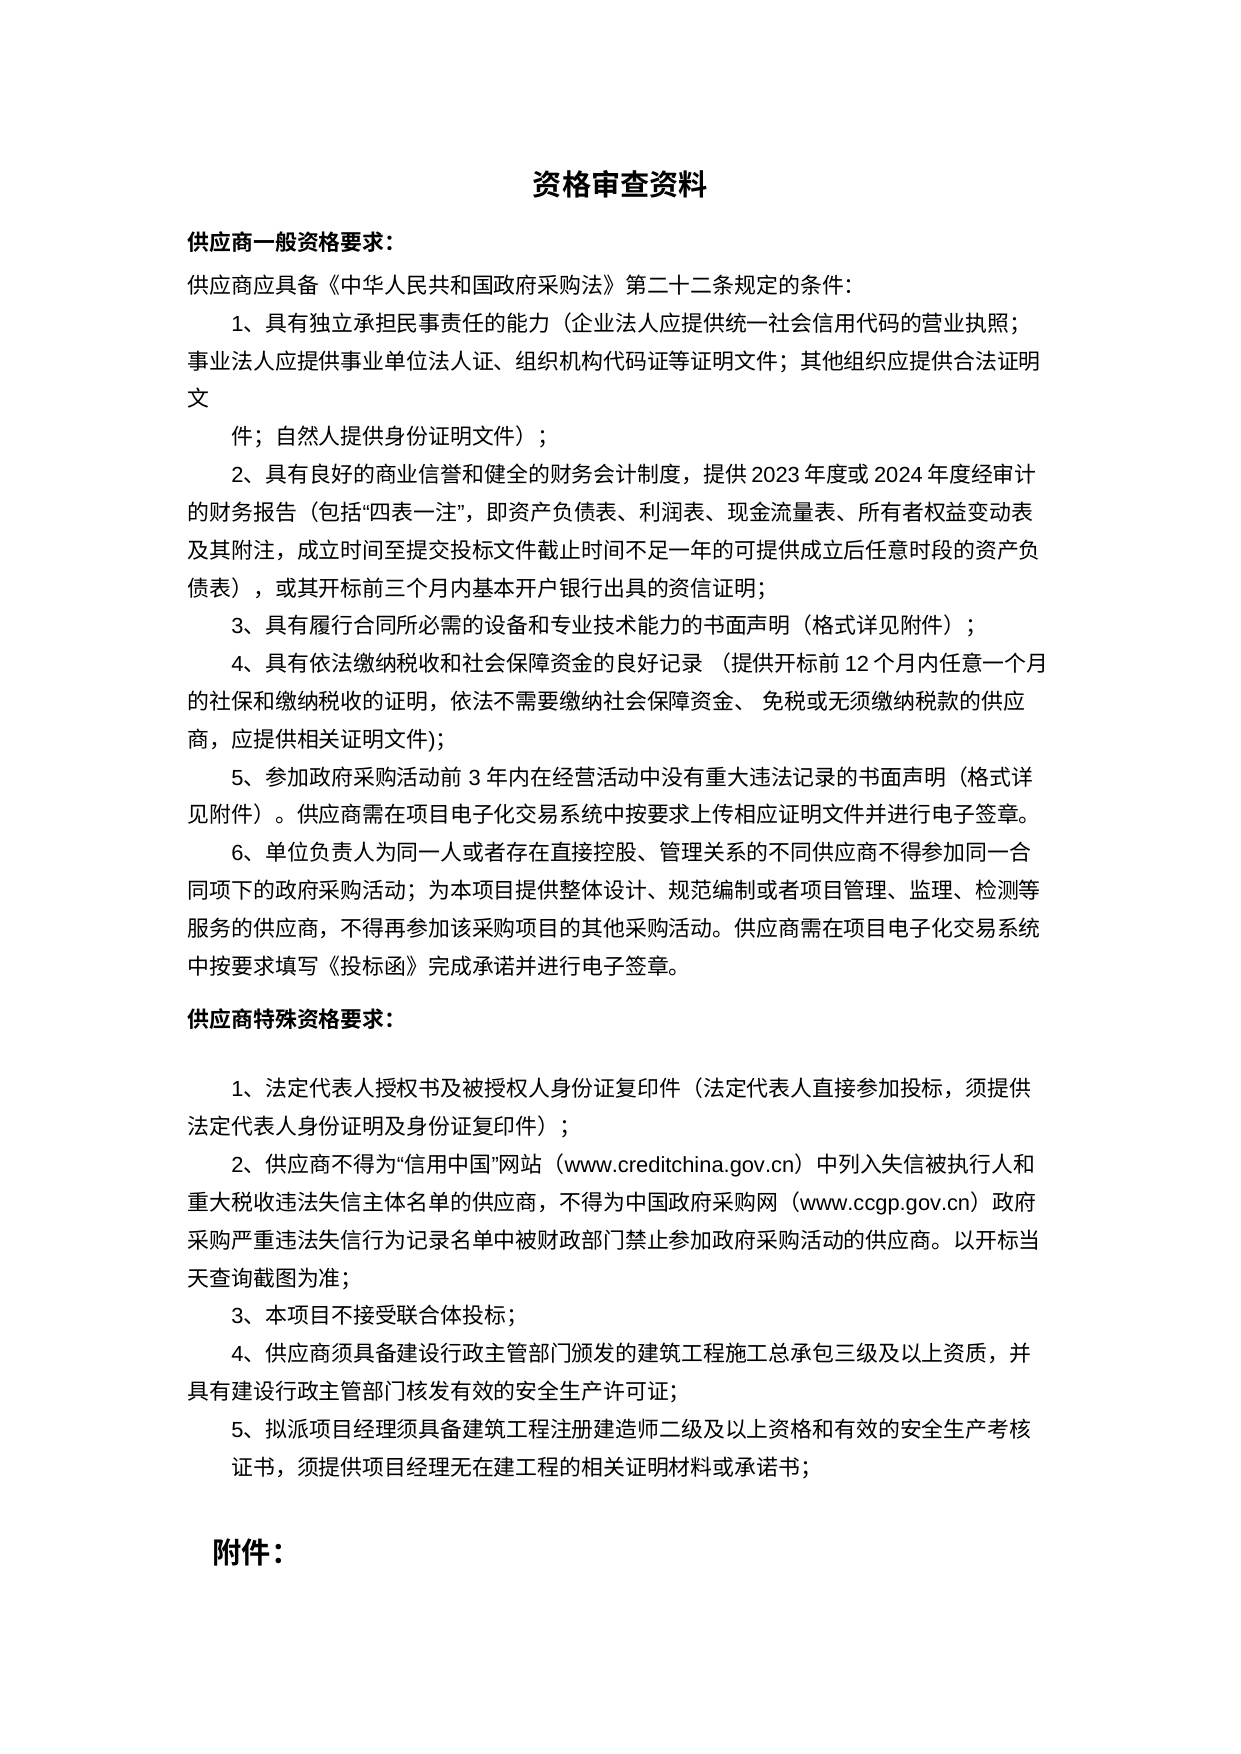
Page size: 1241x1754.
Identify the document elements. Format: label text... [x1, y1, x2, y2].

text 5、参加政府采购活动前 3 年内在经营活动中没有重大违法记录的书面声明（格式详见附件）。供应商需在项目电子化交易系统中按要求上传相应证明文件并进行电子签章。 [187, 764, 1053, 827]
list 资格审查资料 [187, 162, 1053, 204]
text 4、具有依法缴纳税收和社会保障资金的良好记录 （提供开标前12个月内任意一个月的社保和缴纳税收的证明，依法不需要缴纳社会保障资金、 免税或无须缴纳税款的供应商，应提供相关证明文件)； [187, 651, 1053, 752]
text 附件： [187, 1530, 1053, 1572]
text 4、供应商须具备建设行政主管部门颁发的建筑工程施工总承包三级及以上资质，并具有建设行政主管部门核发有效的安全生产许可证； [187, 1341, 1053, 1404]
text 5、拟派项目经理须具备建筑工程注册建造师二级及以上资格和有效的安全生产考核 [187, 1417, 1053, 1442]
list 供应商应具备《中华人民共和国政府采购法》第二十二条规定的条件： [187, 273, 1053, 298]
text 2、供应商不得为“信用中国”网站（www.creditchina.gov.cn）中列入失信被执行人和重大税收违法失信主体名单的供应商，不得为中国政府采购网（www.ccgp.gov.cn）政府采购严重违法失信行为记录名单中被财政部门禁止参加政府采购活动的供应商。以开标当天查询截图为准； [187, 1152, 1053, 1291]
text 1、法定代表人授权书及被授权人身份证复印件（法定代表人直接参加投标，须提供法定代表人身份证明及身份证复印件）； [187, 1076, 1053, 1139]
text 供应商特殊资格要求： [187, 1002, 1053, 1033]
text 证书，须提供项目经理无在建工程的相关证明材料或承诺书； [187, 1454, 1053, 1480]
text 3、本项目不接受联合体投标； [187, 1303, 1053, 1328]
list 供应商一般资格要求： [187, 225, 1053, 257]
text 件；自然人提供身份证明文件）； [187, 424, 1053, 449]
list 1、具有独立承担民事责任的能力（企业法人应提供统一社会信用代码的营业执照；事业法人应提供事业单位法人证、组织机构代码证等证明文件；其他组织应提供合法证明文 [187, 311, 1053, 412]
list 具有良好的商业信誉和健全的财务会计制度，提供2023年度或2024年度经审计的财务报告（包括“四表一注”，即资产负债表、利润表、现金流量表、所有者权益变动表及其附注，成立时间至提交投标文件截止时间不足一年的可提供成立后任意时段的资产负债表），或其开标前三个月内基本开户银行出具的资信证明； [187, 462, 1053, 601]
list 3、具有履行合同所必需的设备和专业技术能力的书面声明（格式详见附件）； [187, 613, 1053, 638]
text 6、单位负责人为同一人或者存在直接控股、管理关系的不同供应商不得参加同一合同项下的政府采购活动；为本项目提供整体设计、规范编制或者项目管理、监理、检测等服务的供应商，不得再参加该采购项目的其他采购活动。供应商需在项目电子化交易系统中按要求填写《投标函》完成承诺并进行电子签章。 [187, 840, 1053, 979]
